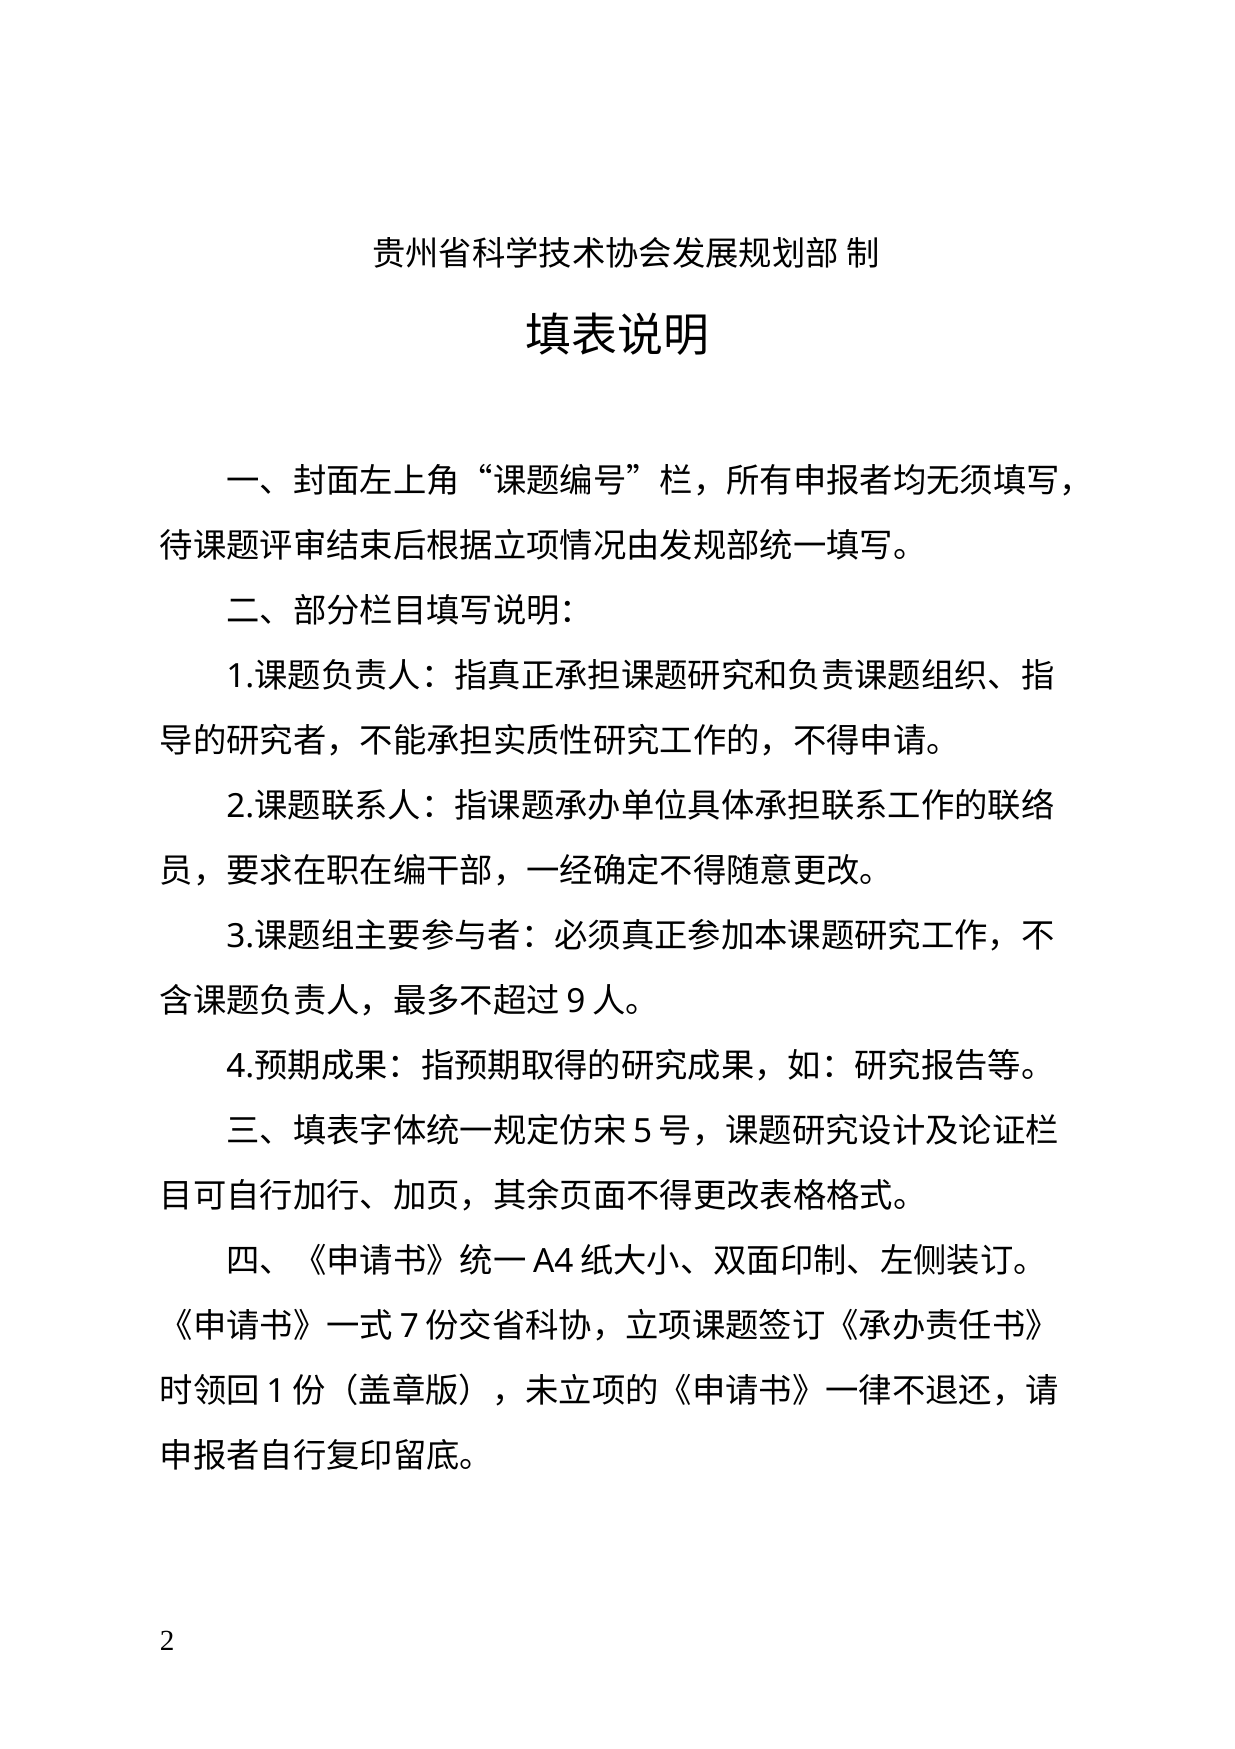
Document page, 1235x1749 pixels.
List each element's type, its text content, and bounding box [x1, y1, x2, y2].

text 三、填表字体统一规定仿宋5号，课题研究设计及论证栏目可自行加行、加页，其余页面不得更改表格格式。 [159, 1096, 1075, 1226]
text 填表说明 [159, 283, 1075, 381]
text 3.课题组主要参与者：必须真正参加本课题研究工作，不含课题负责人，最多不超过9人。 [159, 901, 1075, 1031]
text 2.课题联系人：指课题承办单位具体承担联系工作的联络员，要求在职在编干部，一经确定不得随意更改。 [159, 771, 1075, 901]
text 4.预期成果：指预期取得的研究成果，如：研究报告等。 [159, 1031, 1075, 1096]
text 一、封面左上角“课题编号”栏，所有申报者均无须填写，待课题评审结束后根据立项情况由发规部统一填写。 [159, 446, 1075, 576]
text 贵州省科学技术协会发展规划部 制 [159, 218, 1075, 283]
text 四、《申请书》统一A4纸大小、双面印制、左侧装订。《申请书》一式7份交省科协，立项课题签订《承办责任书》时领回1份（盖章版），未立项的《申请书》一律不退还，请申报者自行复印留底。 [159, 1226, 1075, 1486]
text 1.课题负责人：指真正承担课题研究和负责课题组织、指导的研究者，不能承担实质性研究工作的，不得申请。 [159, 641, 1075, 771]
text 二、部分栏目填写说明： [159, 576, 1075, 641]
